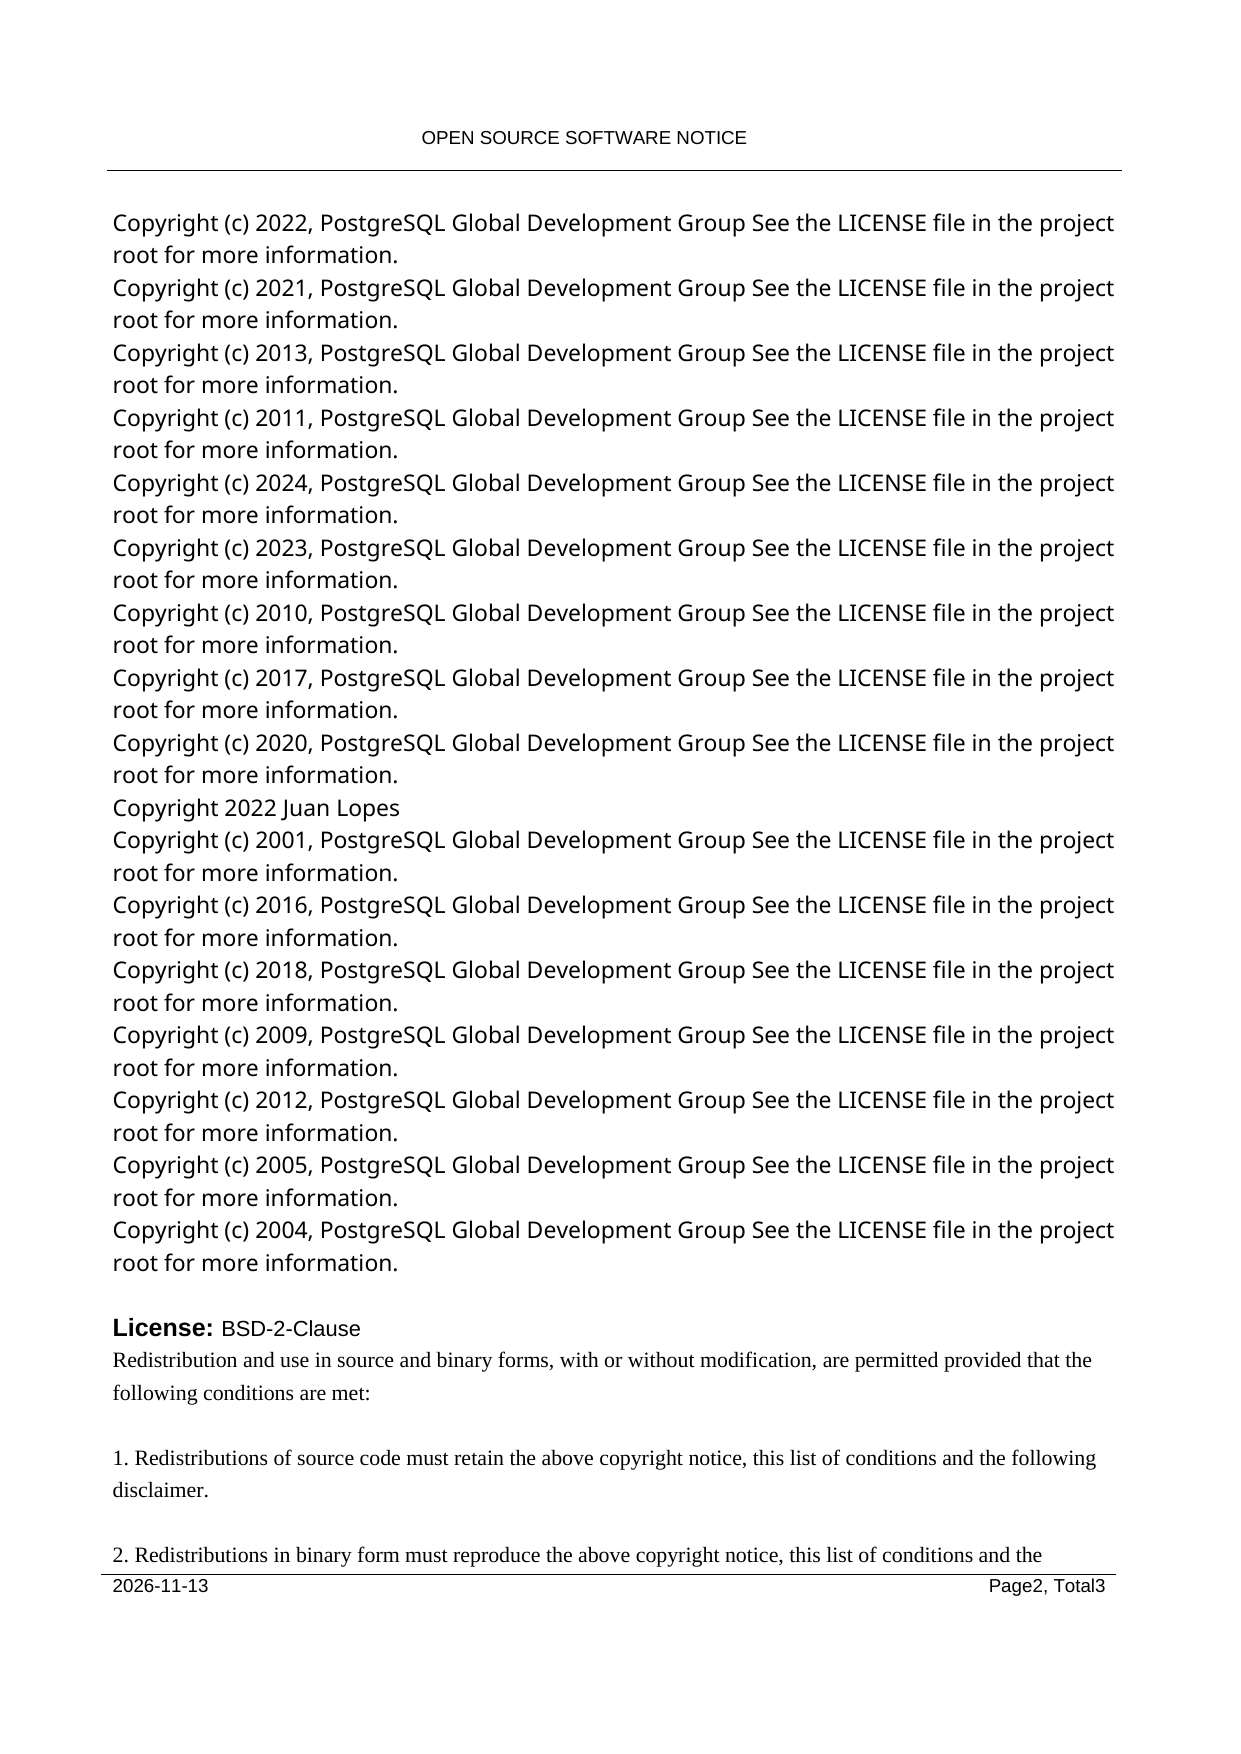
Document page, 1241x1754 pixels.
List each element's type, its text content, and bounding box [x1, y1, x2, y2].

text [112, 1344, 1128, 1571]
text License: BSD-2-Clause [112, 1311, 1128, 1344]
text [112, 206, 1128, 1311]
